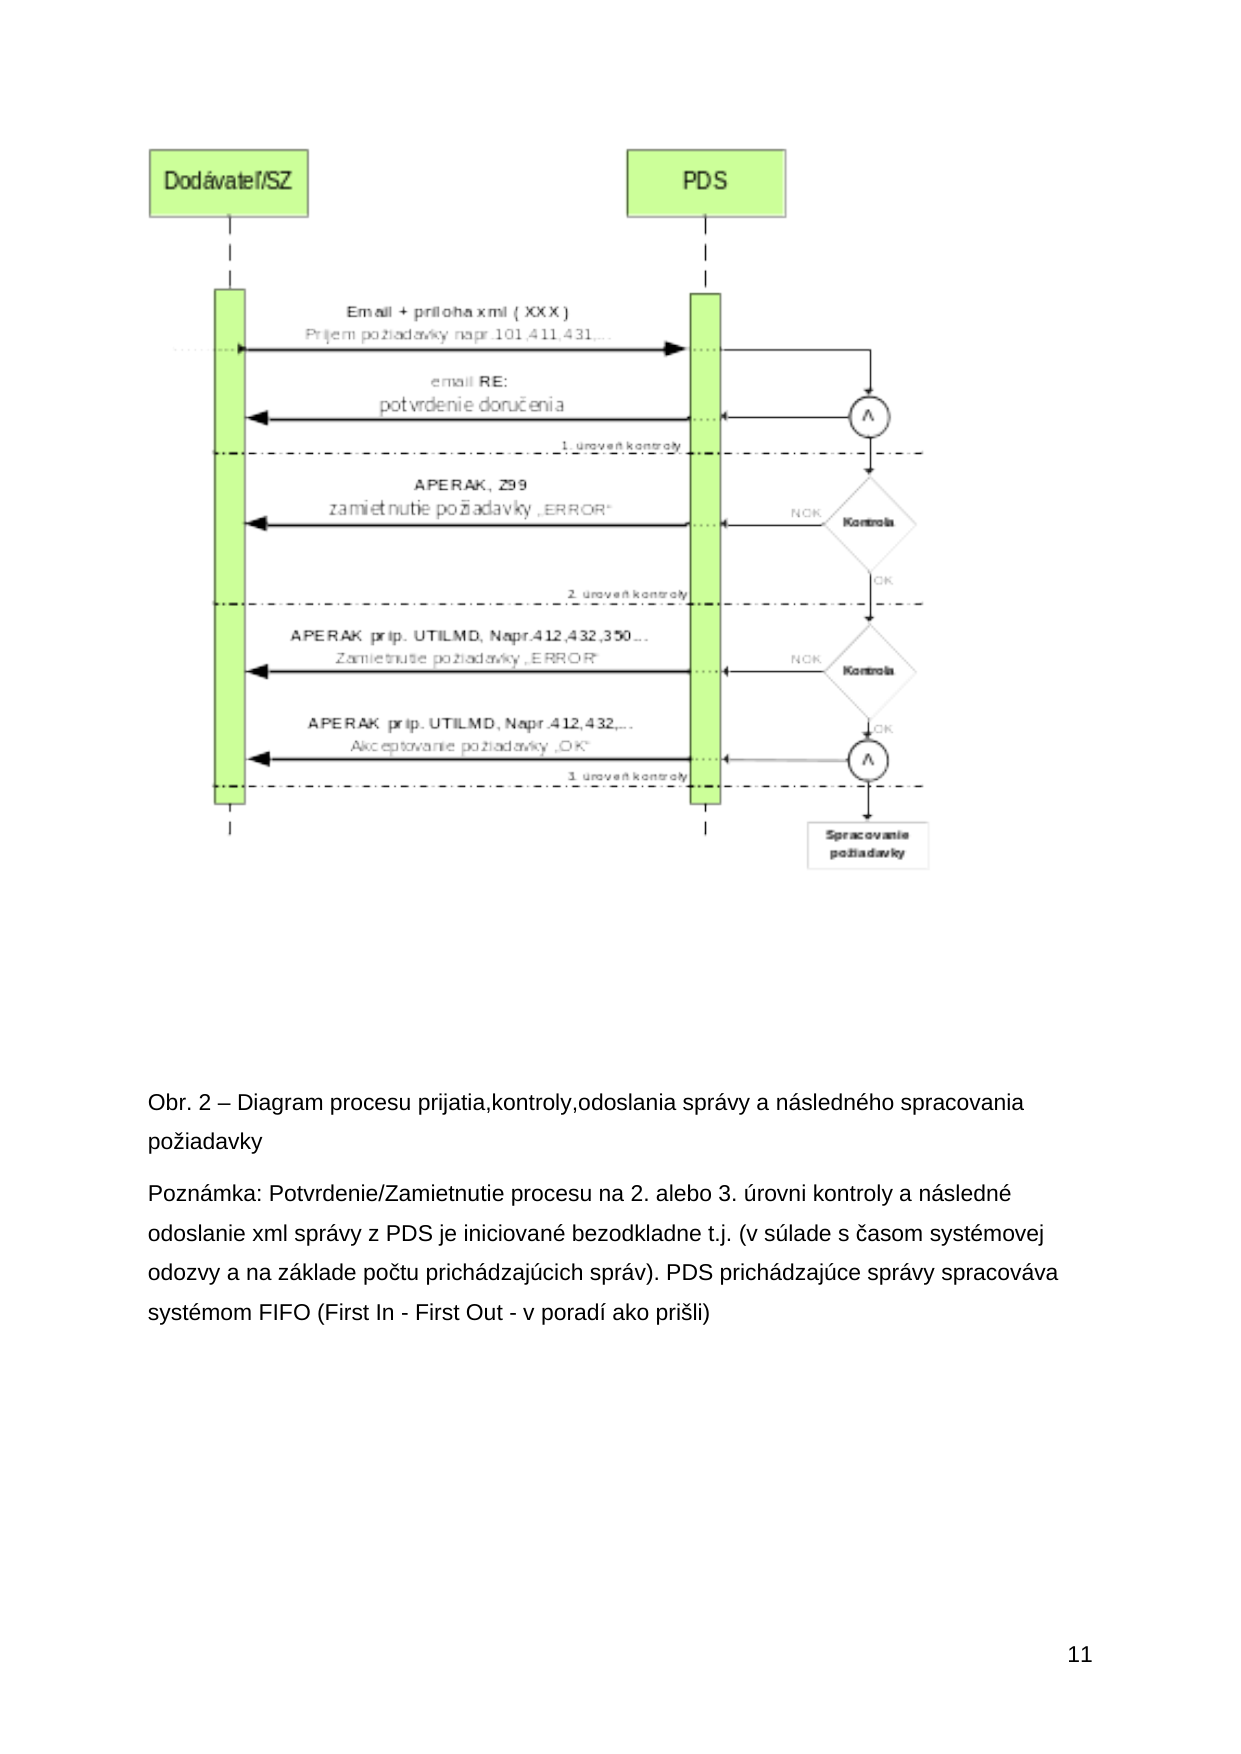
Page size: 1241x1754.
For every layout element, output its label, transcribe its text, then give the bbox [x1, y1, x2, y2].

text Obr. 2 – Diagram procesu prijatia,kontroly,odoslania správy a následného spracovania požiadavky [148, 148, 1093, 1155]
text Poznámka: Potvrdenie/Zamietnutie procesu na 2. alebo 3. úrovni kontroly a následné odoslanie xml správy z PDS je iniciované bezodkladne t.j. (v súlade s časom systémovej odozvy a na základe počtu prichádzajúcich správ). PDS prichádzajúce správy spracováva systémom FIFO (First In - First Out - v poradí ako prišli) [148, 1180, 1093, 1325]
